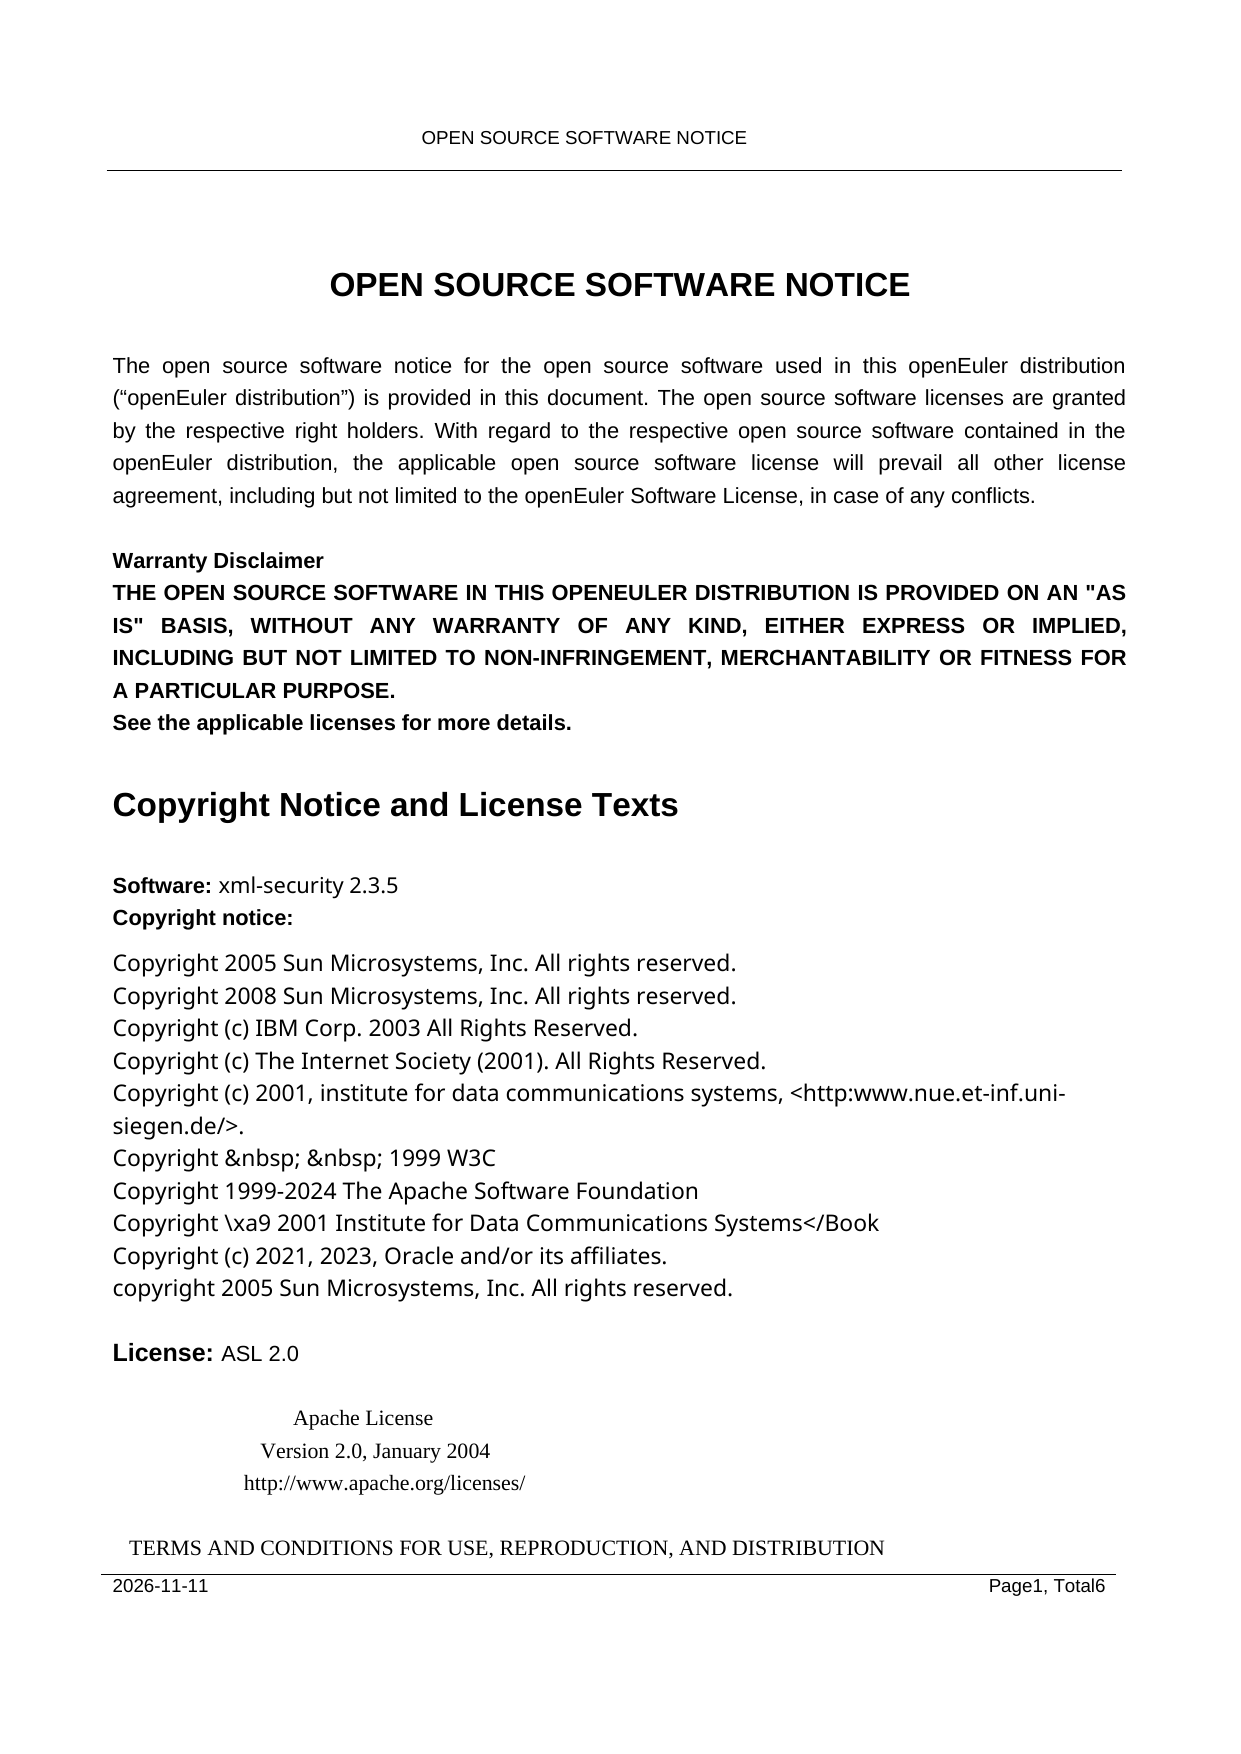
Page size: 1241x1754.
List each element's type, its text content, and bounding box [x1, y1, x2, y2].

text Copyright Notice and License Texts [112, 771, 1128, 836]
text THE OPEN SOURCE SOFTWARE IN THIS OPENEULER DISTRIBUTION IS PROVIDED ON AN "AS IS" BASIS, WITHOUT ANY WARRANTY OF ANY KIND, EITHER EXPRESS OR IMPLIED, INCLUDING BUT NOT LIMITED TO NON-INFRINGEMENT, MERCHANTABILITY OR FITNESS FOR A PARTICULAR PURPOSE. See the applicable licenses for more details. [112, 576, 1128, 739]
text Copyright notice: [112, 901, 1128, 934]
text License: ASL 2.0 [112, 1337, 1128, 1369]
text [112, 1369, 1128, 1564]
text OPEN SOURCE SOFTWARE NOTICE [112, 251, 1128, 316]
text Copyright 2005 Sun Microsystems, Inc. All rights reserved. Copyright 2008 Sun Microsystems, Inc. All rights reserved. Copyright (c) IBM Corp. 2003 All Rights Reserved. Copyright (c) The Internet Society (2001). All Rights Reserved. Copyright (c) 2001, institute for data communications systems, <http:www.nue.et-inf.uni-siegen.de/>. Copyright &nbsp; &nbsp; 1999 W3C Copyright 1999-2024 The Apache Software Foundation Copyright \xa9 2001 Institute for Data Communications Systems</Book Copyright (c) 2021, 2023, Oracle and/or its affiliates. copyright 2005 Sun Microsystems, Inc. All rights reserved. [112, 947, 1128, 1337]
text The open source software notice for the open source software used in this openEuler distribution (“openEuler distribution”) is provided in this document. The open source software licenses are granted by the respective right holders. With regard to the respective open source software contained in the openEuler distribution, the applicable open source software license will prevail all other license agreement, including but not limited to the openEuler Software License, in case of any conflicts. [112, 349, 1128, 511]
title Software: xml-security 2.3.5 [112, 869, 1128, 901]
text Warranty Disclaimer [112, 544, 1128, 576]
